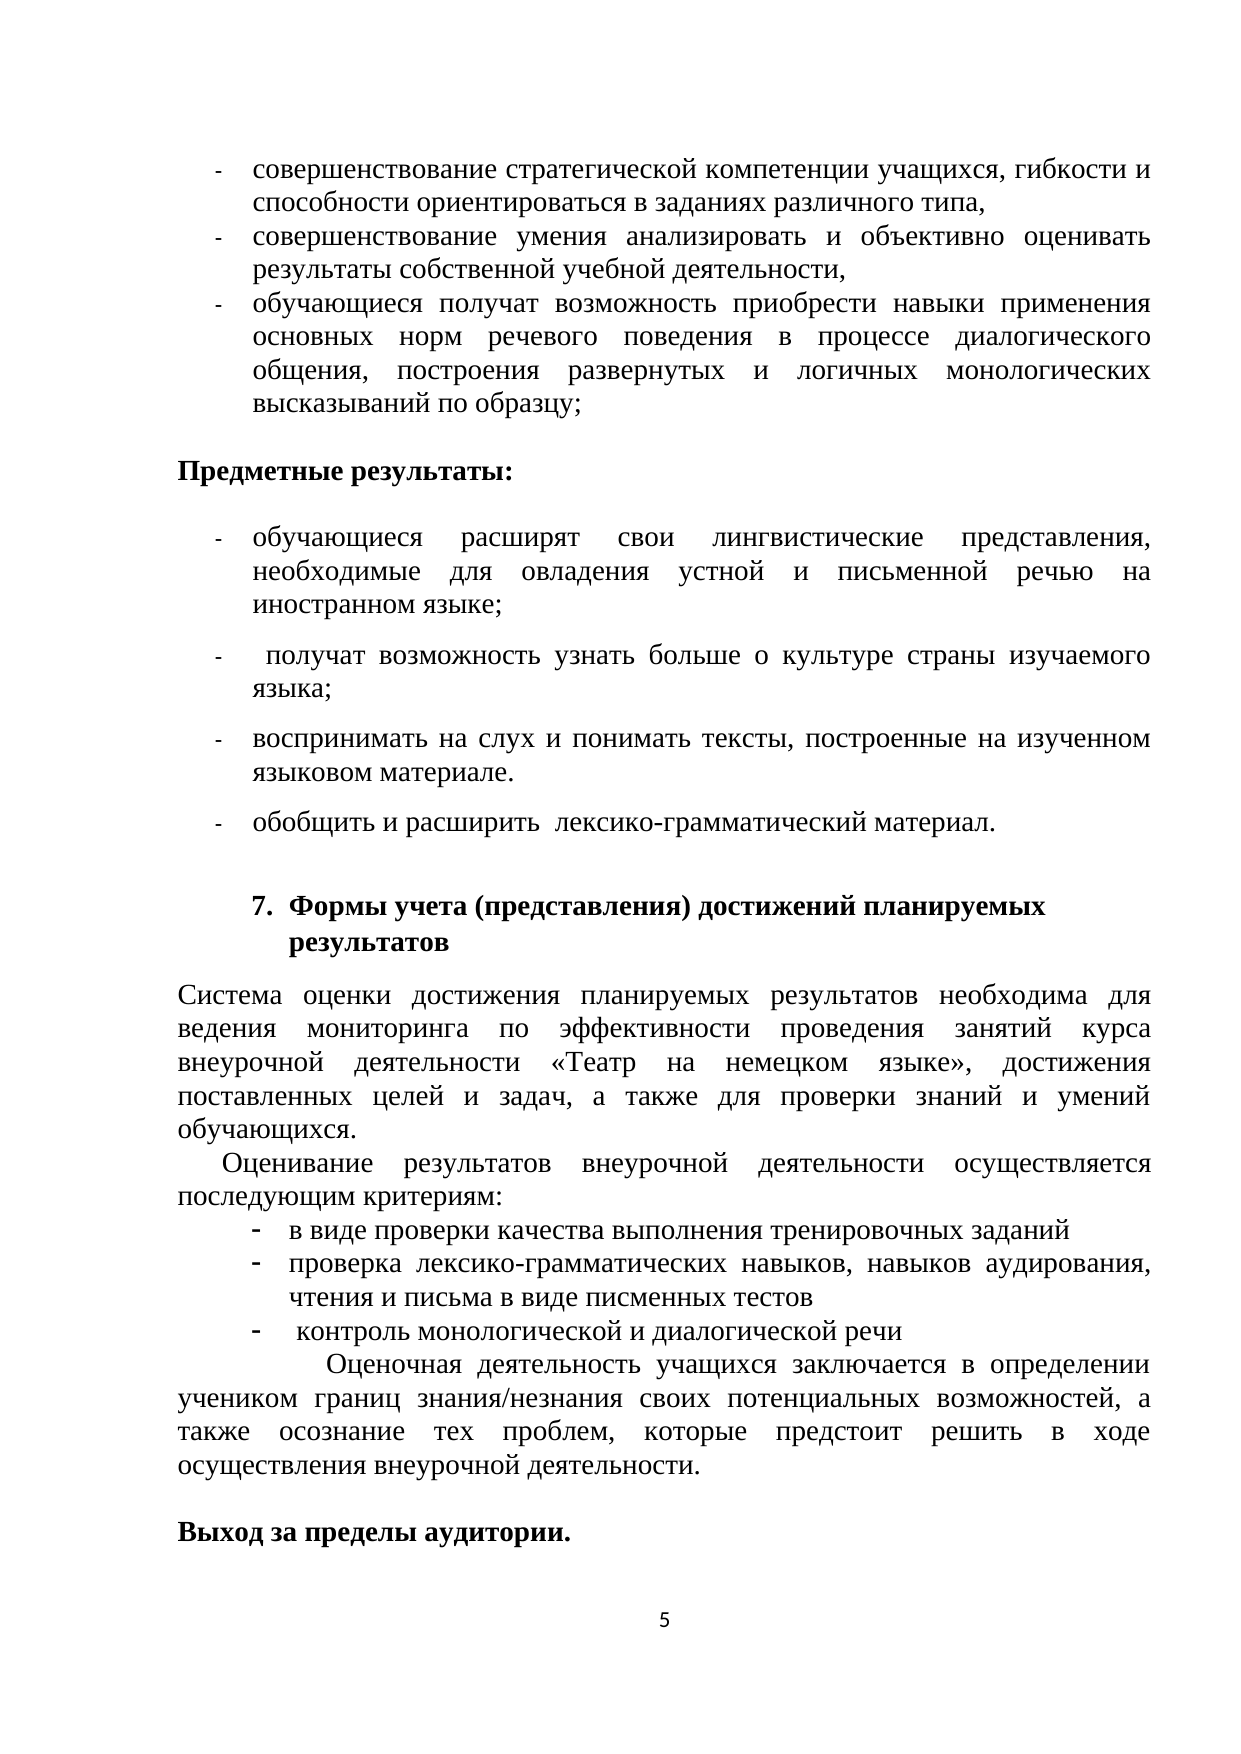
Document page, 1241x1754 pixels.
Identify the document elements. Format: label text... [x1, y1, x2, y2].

list воспринимать на слух и понимать тексты, построенные на изученном языковом материале. [215, 721, 1152, 788]
list получат возможность узнать больше о культуре страны изучаемого языка; [215, 637, 1152, 704]
list обучающиеся расширят свои лингвистические представления, необходимые для овладения устной и письменной речью на иностранном языке; [215, 519, 1152, 620]
list контроль монологической и диалогической речи [251, 1313, 1152, 1346]
list совершенствование умения анализировать и объективно оценивать результаты собственной учебной деятельности, [215, 218, 1152, 285]
text Оценивание результатов внеурочной деятельности осуществляется последующим критериям: [177, 1145, 1152, 1212]
list Формы учета (представления) достижений планируемых результатов [251, 888, 1152, 958]
text Предметные результаты: [177, 453, 1152, 486]
list совершенствование стратегической компетенции учащихся, гибкости и способности ориентироваться в заданиях различного типа, [215, 151, 1152, 218]
text Выход за пределы аудитории. [177, 1514, 1152, 1548]
list обобщить и расширить лексико-грамматический материал. [215, 804, 1152, 838]
text Система оценки достижения планируемых результатов необходима для ведения мониторинга по эффективности проведения занятий курса внеурочной деятельности «Театр на немецком языке», достижения поставленных целей и задач, а также для проверки знаний и умений обучающихся. [177, 977, 1152, 1145]
list обучающиеся получат возможность приобрести навыки применения основных норм речевого поведения в процессе диалогического общения, построения развернутых и логичных монологических высказываний по образцу; [215, 285, 1152, 419]
list в виде проверки качества выполнения тренировочных заданий [251, 1212, 1152, 1246]
text Оценочная деятельность учащихся заключается в определении учеником границ знания/незнания своих потенциальных возможностей, а также осознание тех проблем, которые предстоит решить в ходе осуществления внеурочной деятельности. [177, 1346, 1152, 1481]
list проверка лексико-грамматических навыков, навыков аудирования, чтения и письма в виде писменных тестов [251, 1246, 1152, 1313]
